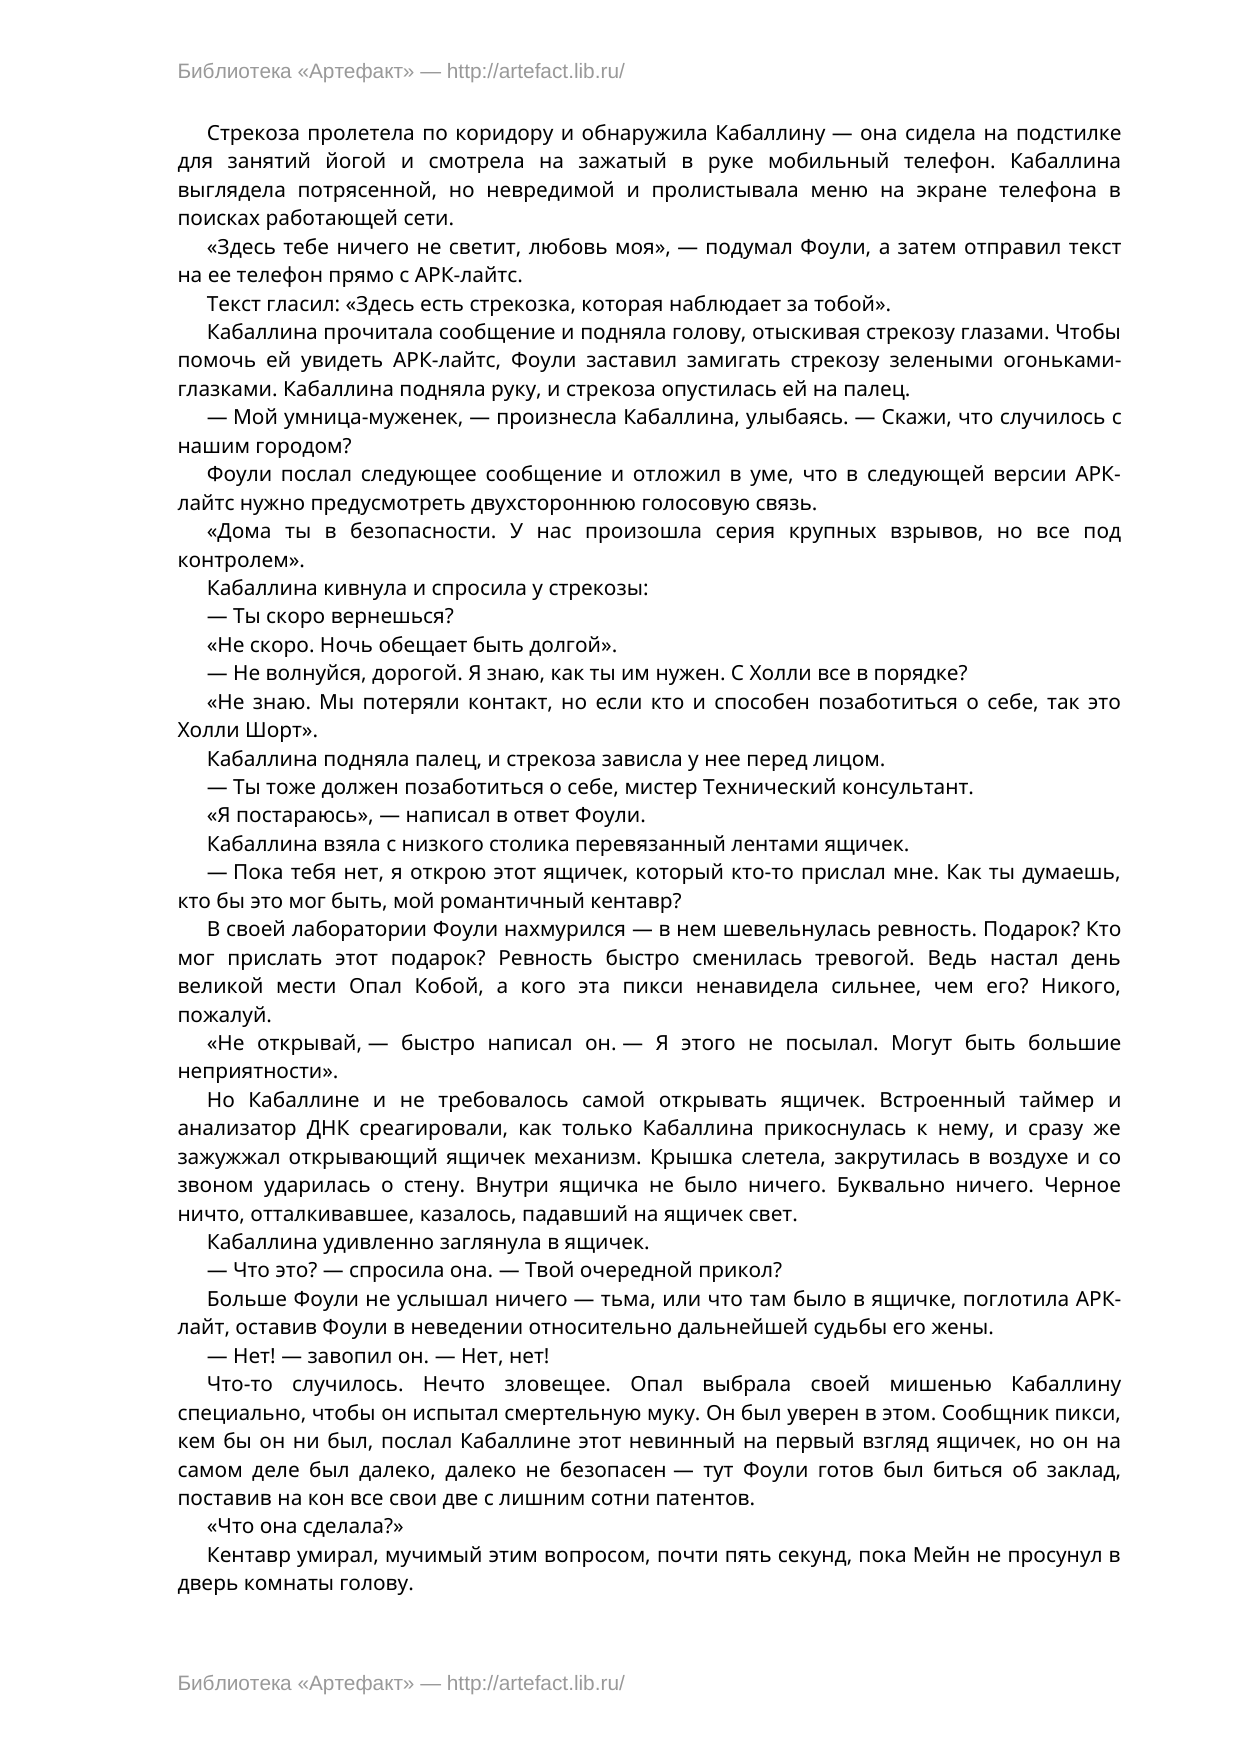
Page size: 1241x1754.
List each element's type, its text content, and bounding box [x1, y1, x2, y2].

text Кабаллина кивнула и спросила у стрекозы: [177, 573, 1122, 602]
text — Мой умница-муженек, — произнесла Кабаллина, улыбаясь. — Скажи, что случилось с нашим городом? [177, 402, 1122, 459]
text Стрекоза пролетела по коридору и обнаружила Кабаллину — она сидела на подстилке для занятий йогой и смотрела на зажатый в руке мобильный телефон. Кабаллина выглядела потрясенной, но невредимой и пролистывала меню на экране телефона в поисках работающей сети. [177, 118, 1122, 232]
text Кабаллина удивленно заглянула в ящичек. [177, 1227, 1122, 1256]
text Больше Фоули не услышал ничего — тьма, или что там было в ящичке, поглотила АРК-лайт, оставив Фоули в неведении относительно дальнейшей судьбы его жены. [177, 1284, 1122, 1341]
text «Дома ты в безопасности. У нас произошла серия крупных взрывов, но все под контролем». [177, 516, 1122, 573]
text — Не волнуйся, дорогой. Я знаю, как ты им нужен. С Холли все в порядке? [177, 658, 1122, 687]
text — Нет! — завопил он. — Нет, нет! [177, 1341, 1122, 1369]
text — Пока тебя нет, я открою этот ящичек, который кто-то прислал мне. Как ты думаешь, кто бы это мог быть, мой романтичный кентавр? [177, 857, 1122, 914]
text «Не открывай, — быстро написал он. — Я этого не посылал. Могут быть большие неприятности». [177, 1028, 1122, 1085]
text Текст гласил: «Здесь есть стрекозка, которая наблюдает за тобой». [177, 289, 1122, 317]
text «Здесь тебе ничего не светит, любовь моя», — подумал Фоули, а затем отправил текст на ее телефон прямо с АРК-лайтс. [177, 232, 1122, 289]
text — Ты скоро вернешься? [177, 602, 1122, 630]
text «Что она сделала?» [177, 1512, 1122, 1540]
text Что-то случилось. Нечто зловещее. Опал выбрала своей мишенью Кабаллину специально, чтобы он испытал смертельную муку. Он был уверен в этом. Сообщник пикси, кем бы он ни был, послал Кабаллине этот невинный на первый взгляд ящичек, но он на самом деле был далеко, далеко не безопасен — тут Фоули готов был биться об заклад, поставив на кон все свои две с лишним сотни патентов. [177, 1369, 1122, 1512]
text В своей лаборатории Фоули нахмурился — в нем шевельнулась ревность. Подарок? Кто мог прислать этот подарок? Ревность быстро сменилась тревогой. Ведь настал день великой мести Опал Кобой, а кого эта пикси ненавидела сильнее, чем его? Никого, пожалуй. [177, 914, 1122, 1028]
text «Не знаю. Мы потеряли контакт, но если кто и способен позаботиться о себе, так это Холли Шорт». [177, 687, 1122, 744]
text «Я постараюсь», — написал в ответ Фоули. [177, 801, 1122, 829]
text Кабаллина прочитала сообщение и подняла голову, отыскивая стрекозу глазами. Чтобы помочь ей увидеть АРК-лайтс, Фоули заставил замигать стрекозу зелеными огоньками-глазками. Кабаллина подняла руку, и стрекоза опустилась ей на палец. [177, 317, 1122, 402]
text Но Кабаллине и не требовалось самой открывать ящичек. Встроенный таймер и анализатор ДНК среагировали, как только Кабаллина прикоснулась к нему, и сразу же зажужжал открывающий ящичек механизм. Крышка слетела, закрутилась в воздухе и со звоном ударилась о стену. Внутри ящичка не было ничего. Буквально ничего. Черное ничто, отталкивавшее, казалось, падавший на ящичек свет. [177, 1085, 1122, 1227]
text — Что это? — спросила она. — Твой очередной прикол? [177, 1256, 1122, 1284]
text Кабаллина взяла с низкого столика перевязанный лентами ящичек. [177, 829, 1122, 857]
text Кентавр умирал, мучимый этим вопросом, почти пять секунд, пока Мейн не просунул в дверь комнаты голову. [177, 1540, 1122, 1597]
text «Не скоро. Ночь обещает быть долгой». [177, 630, 1122, 658]
text Фоули послал следующее сообщение и отложил в уме, что в следующей версии АРК-лайтс нужно предусмотреть двухстороннюю голосовую связь. [177, 459, 1122, 516]
text Кабаллина подняла палец, и стрекоза зависла у нее перед лицом. [177, 744, 1122, 772]
text — Ты тоже должен позаботиться о себе, мистер Технический консультант. [177, 772, 1122, 801]
